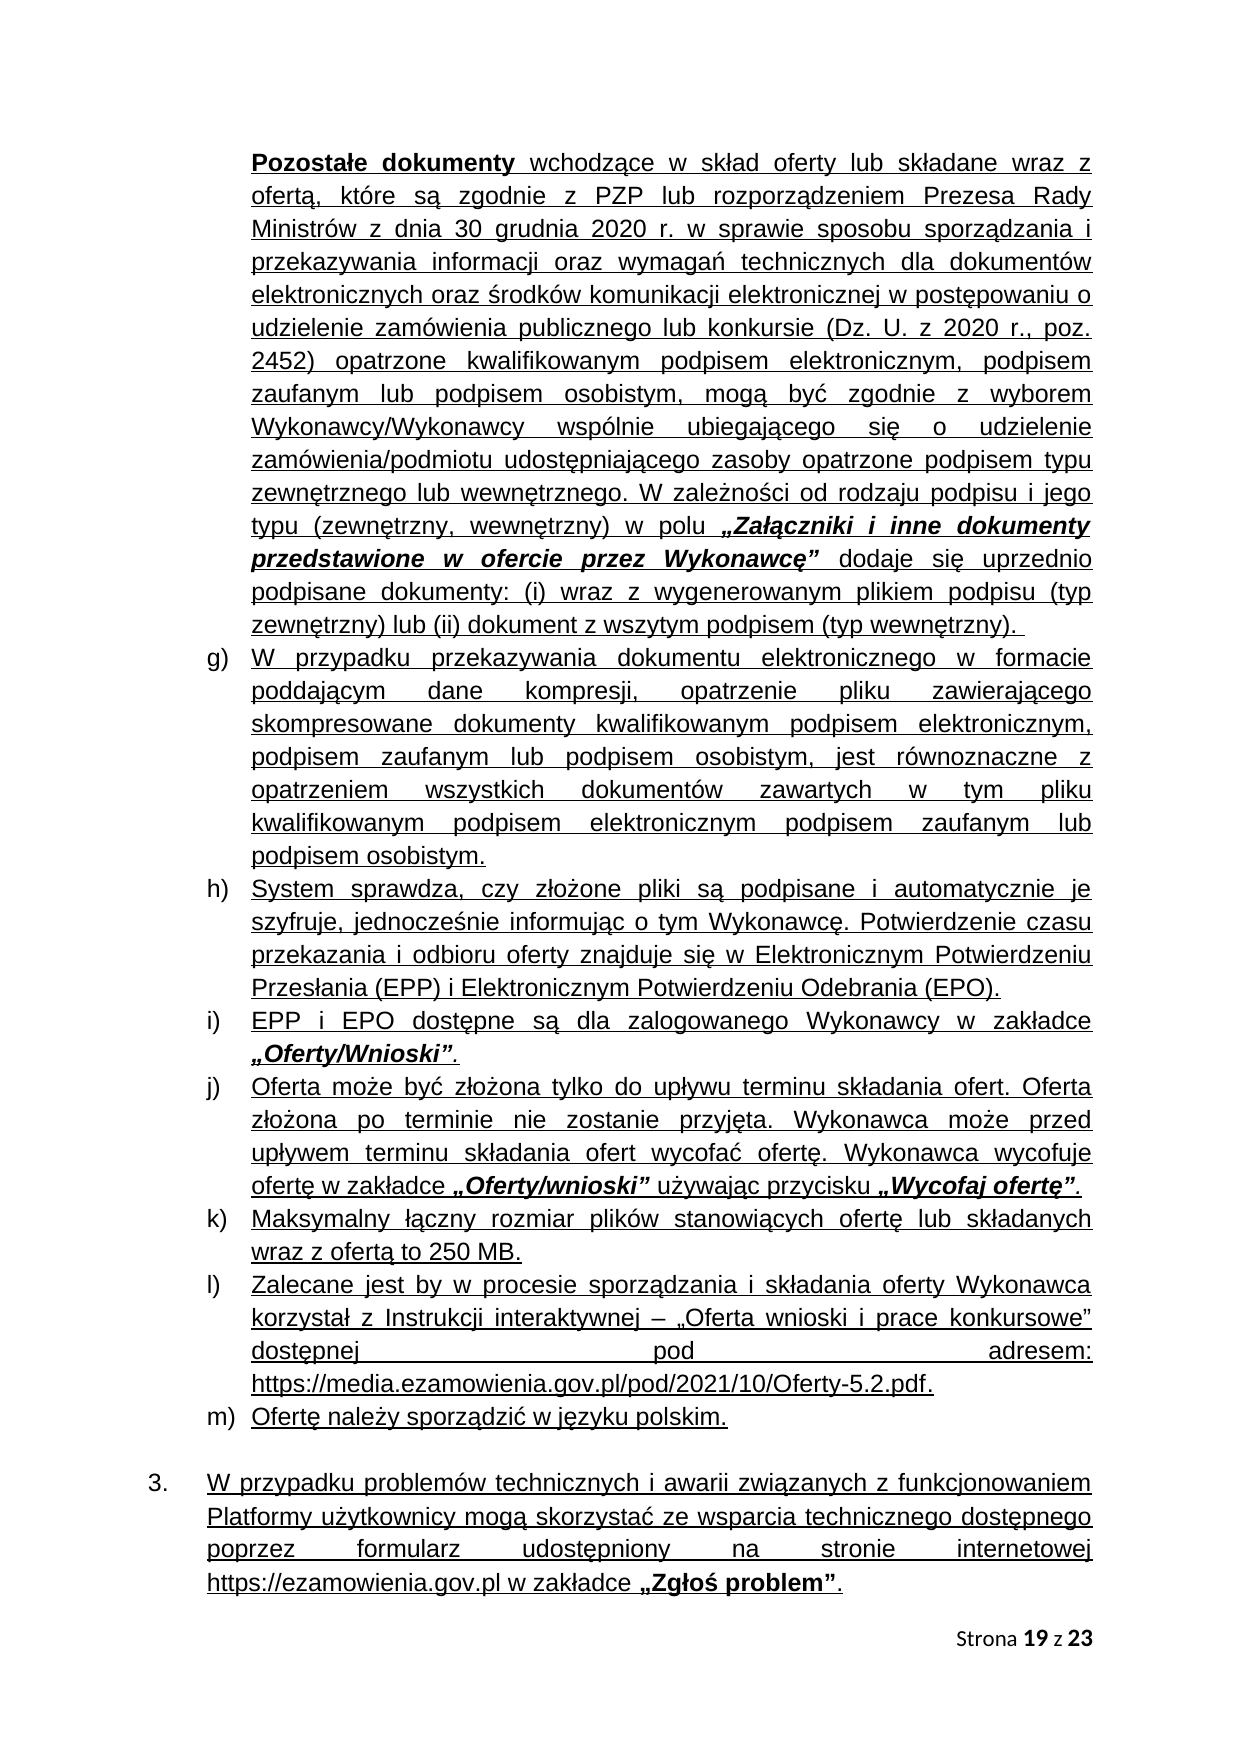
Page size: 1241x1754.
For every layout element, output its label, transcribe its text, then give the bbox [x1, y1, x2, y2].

list System sprawdza, czy złożone pliki są podpisane i automatycznie je szyfruje, jednocześnie informując o tym Wykonawcę. Potwierdzenie czasu przekazania i odbioru oferty znajduje się w Elektronicznym Potwierdzeniu Przesłania (EPP) i Elektronicznym Potwierdzeniu Odebrania (EPO). [207, 874, 1093, 1002]
list EPP i EPO dostępne są dla zalogowanego Wykonawcy w zakładce „Oferty/Wnioski”. [207, 1006, 1093, 1068]
list W przypadku przekazywania dokumentu elektronicznego w formacie poddającym dane kompresji, opatrzenie pliku zawierającego skompresowane dokumenty kwalifikowanym podpisem elektronicznym, podpisem zaufanym lub podpisem osobistym, jest równoznaczne z opatrzeniem wszystkich dokumentów zawartych w tym pliku kwalifikowanym podpisem elektronicznym podpisem zaufanym lub podpisem osobistym. [207, 643, 1093, 870]
list Ofertę należy sporządzić w języku polskim. [207, 1402, 1093, 1431]
list Maksymalny łączny rozmiar plików stanowiących ofertę lub składanych wraz z ofertą to 250 MB. [207, 1204, 1093, 1266]
list Zalecane jest by w procesie sporządzania i składania oferty Wykonawca korzystał z Instrukcji interaktywnej – „Oferta wnioski i prace konkursowe” dostępnej pod adresem: https://media.ezamowienia.gov.pl/pod/2021/10/Oferty-5.2.pdf. [207, 1270, 1093, 1398]
list Oferta może być złożona tylko do upływu terminu składania ofert. Oferta złożona po terminie nie zostanie przyjęta. Wykonawca może przed upływem terminu składania ofert wycofać ofertę. Wykonawca wycofuje ofertę w zakładce „Oferty/wnioski” używając przycisku „Wycofaj ofertę”. [207, 1072, 1093, 1200]
list W przypadku problemów technicznych i awarii związanych z funkcjonowaniem Platformy użytkownicy mogą skorzystać ze wsparcia technicznego dostępnego poprzez formularz udostępniony na stronie internetowej https://ezamowienia.gov.pl w zakładce „Zgłoś problem”. [148, 1468, 1093, 1596]
